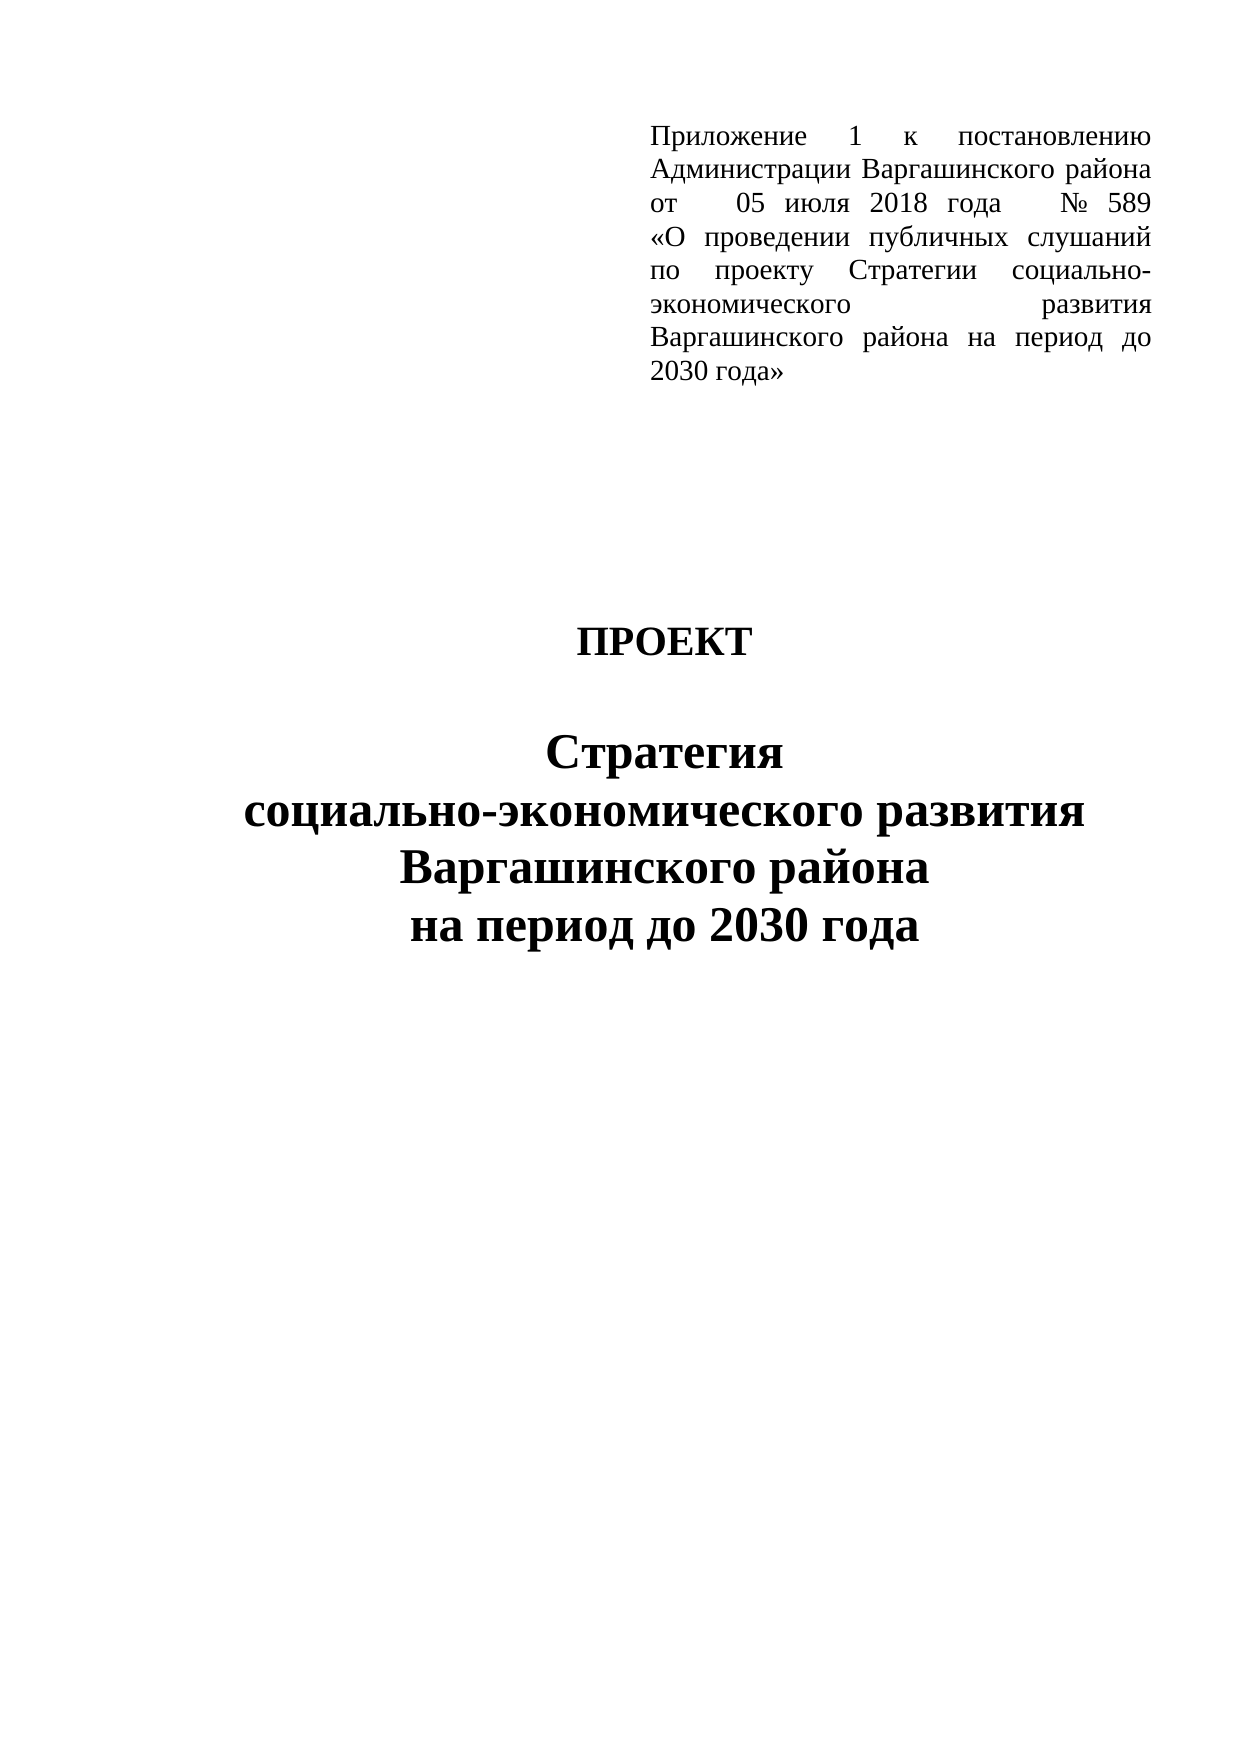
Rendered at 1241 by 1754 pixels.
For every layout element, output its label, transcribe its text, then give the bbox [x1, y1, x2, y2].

text Стратегия [177, 722, 1152, 779]
text Приложение 1 к постановлению Администрации Варгашинского района от 05 июля 2018 года № 589 «О проведении публичных слушаний по проекту Стратегии социально-экономического развития Варгашинского района на период до 2030 года» [650, 118, 1152, 386]
text Варгашинского района [177, 837, 1152, 894]
text социально-экономического развития [177, 779, 1152, 837]
text на период до 2030 года [177, 894, 1152, 952]
text ПРОЕКТ [177, 616, 1152, 664]
